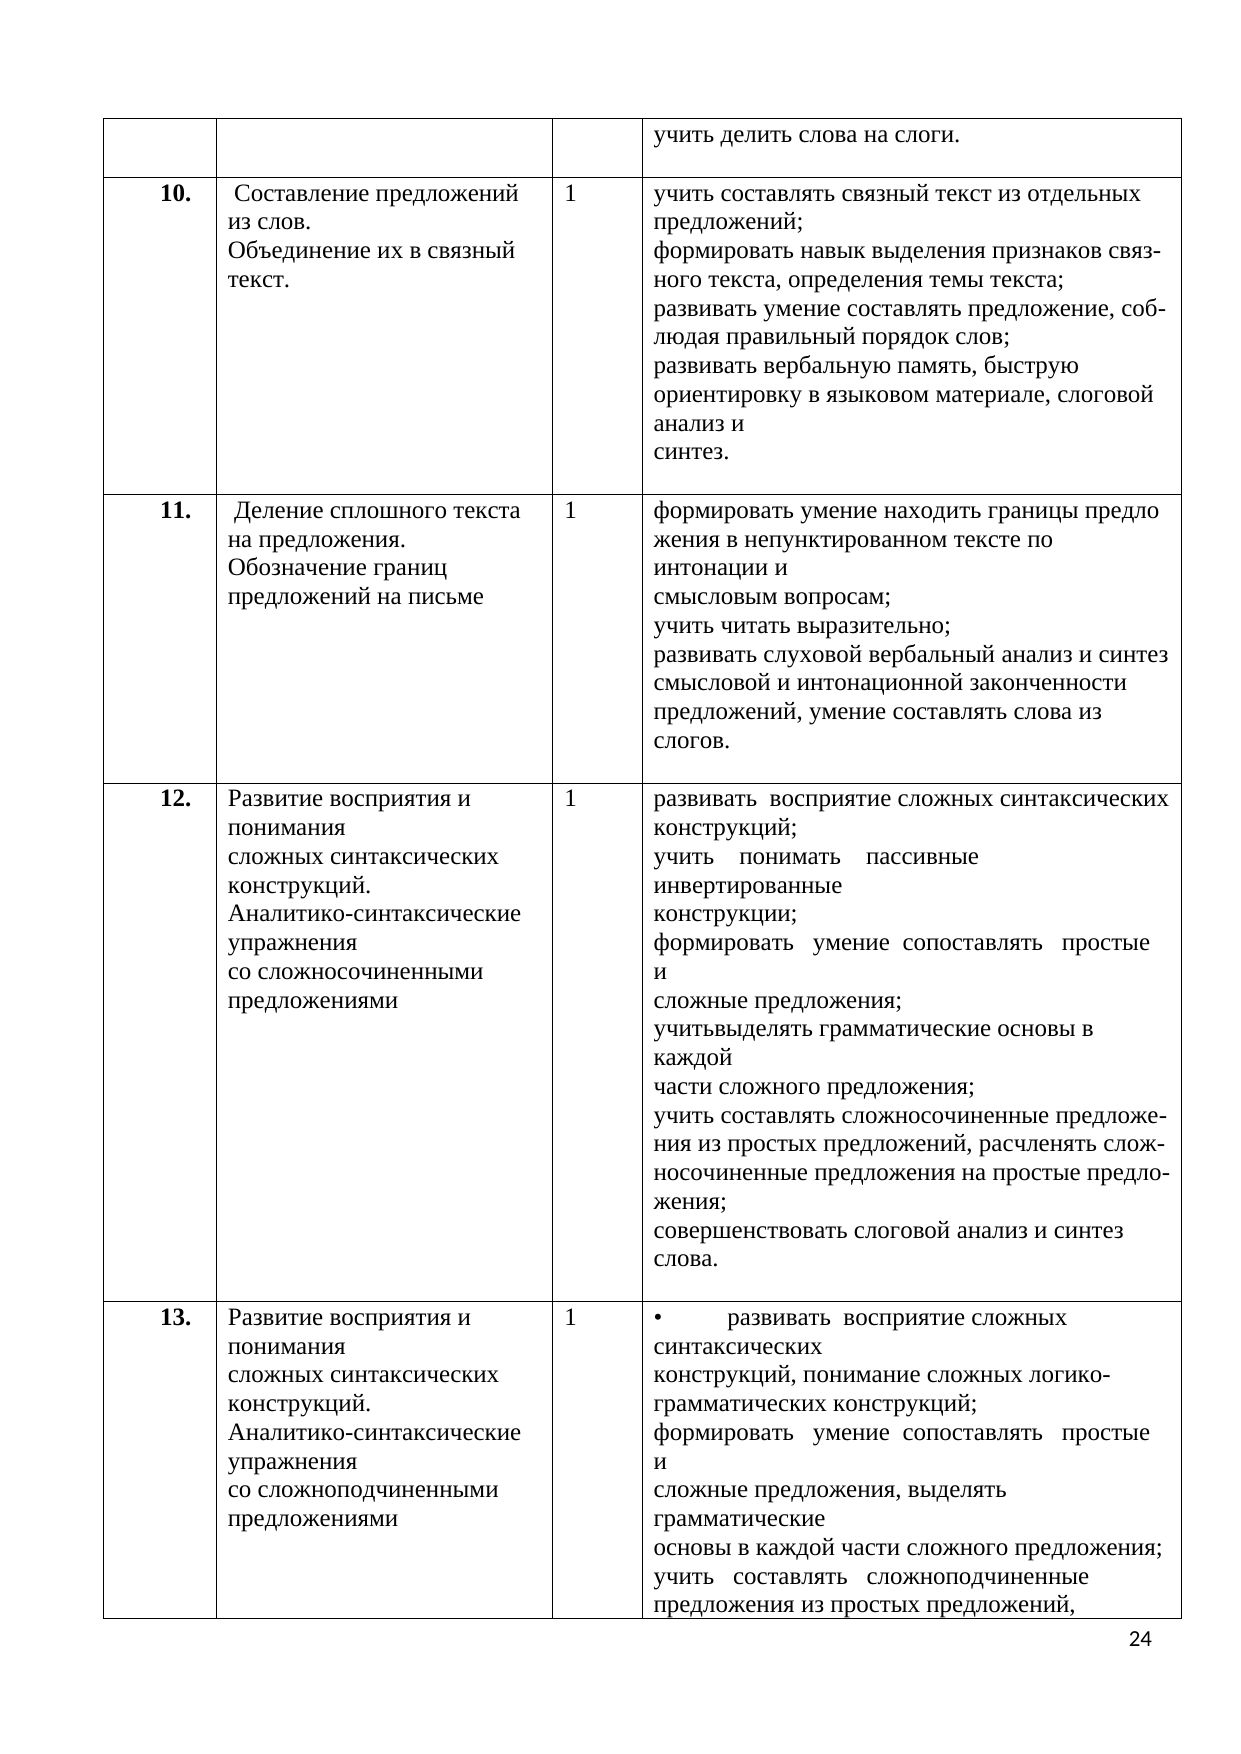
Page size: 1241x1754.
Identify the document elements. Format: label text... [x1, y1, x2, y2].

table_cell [217, 1302, 552, 1618]
table_cell 1 [553, 178, 642, 494]
table_cell [104, 119, 216, 177]
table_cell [643, 1302, 1181, 1618]
table_cell [104, 784, 216, 1301]
table_cell развивать восприятие сложных синтаксических конструкций; учить понимать пассивные инвертированные конструкции; формировать умение сопоставлять простые и сложные предложения; учитьвыделять грамматические основы в каждой части сложного предложения; учить составлять сложносочиненные предложения из простых предложений, расчленять сложносочиненные предложения на простые предложения; совершенствовать слоговой анализ и синтез слова. [643, 784, 1181, 1301]
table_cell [643, 119, 1181, 177]
table_cell формировать умение находить границы предло жения в непунктированном тексте по интонации и смысловым вопросам; учить читать выразительно; развивать слуховой вербальный анализ и синтез смысловой и интонационной законченности предложений, умение составлять слова из слогов. [643, 495, 1181, 782]
table_cell [104, 178, 216, 494]
table_cell 1 [553, 495, 642, 782]
table_cell 1 [553, 1302, 642, 1618]
table_cell [104, 495, 216, 782]
table_cell 1 [553, 119, 642, 177]
table_cell Составление предложений из слов. Объединение их в связный текст. [217, 178, 552, 494]
table_cell 1 [553, 784, 642, 1301]
table_cell Деление сплошного текста на предложения. Обозначение границ предложений на письме [217, 495, 552, 782]
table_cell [217, 119, 552, 177]
table_cell учить составлять связный текст из отдельных предложений; формировать навык выделения признаков связного текста, определения темы текста; развивать умение составлять предложение, соблюдая правильный порядок слов; развивать вербальную память, быструю ориентировку в языковом материале, слоговой анализ и синтез. [643, 178, 1181, 494]
table_cell Развитие восприятия и понимания сложных синтаксических конструкций. Аналитико-синтаксические упражнения со сложносочиненными предложениями [217, 784, 552, 1301]
table_cell [104, 1302, 216, 1618]
